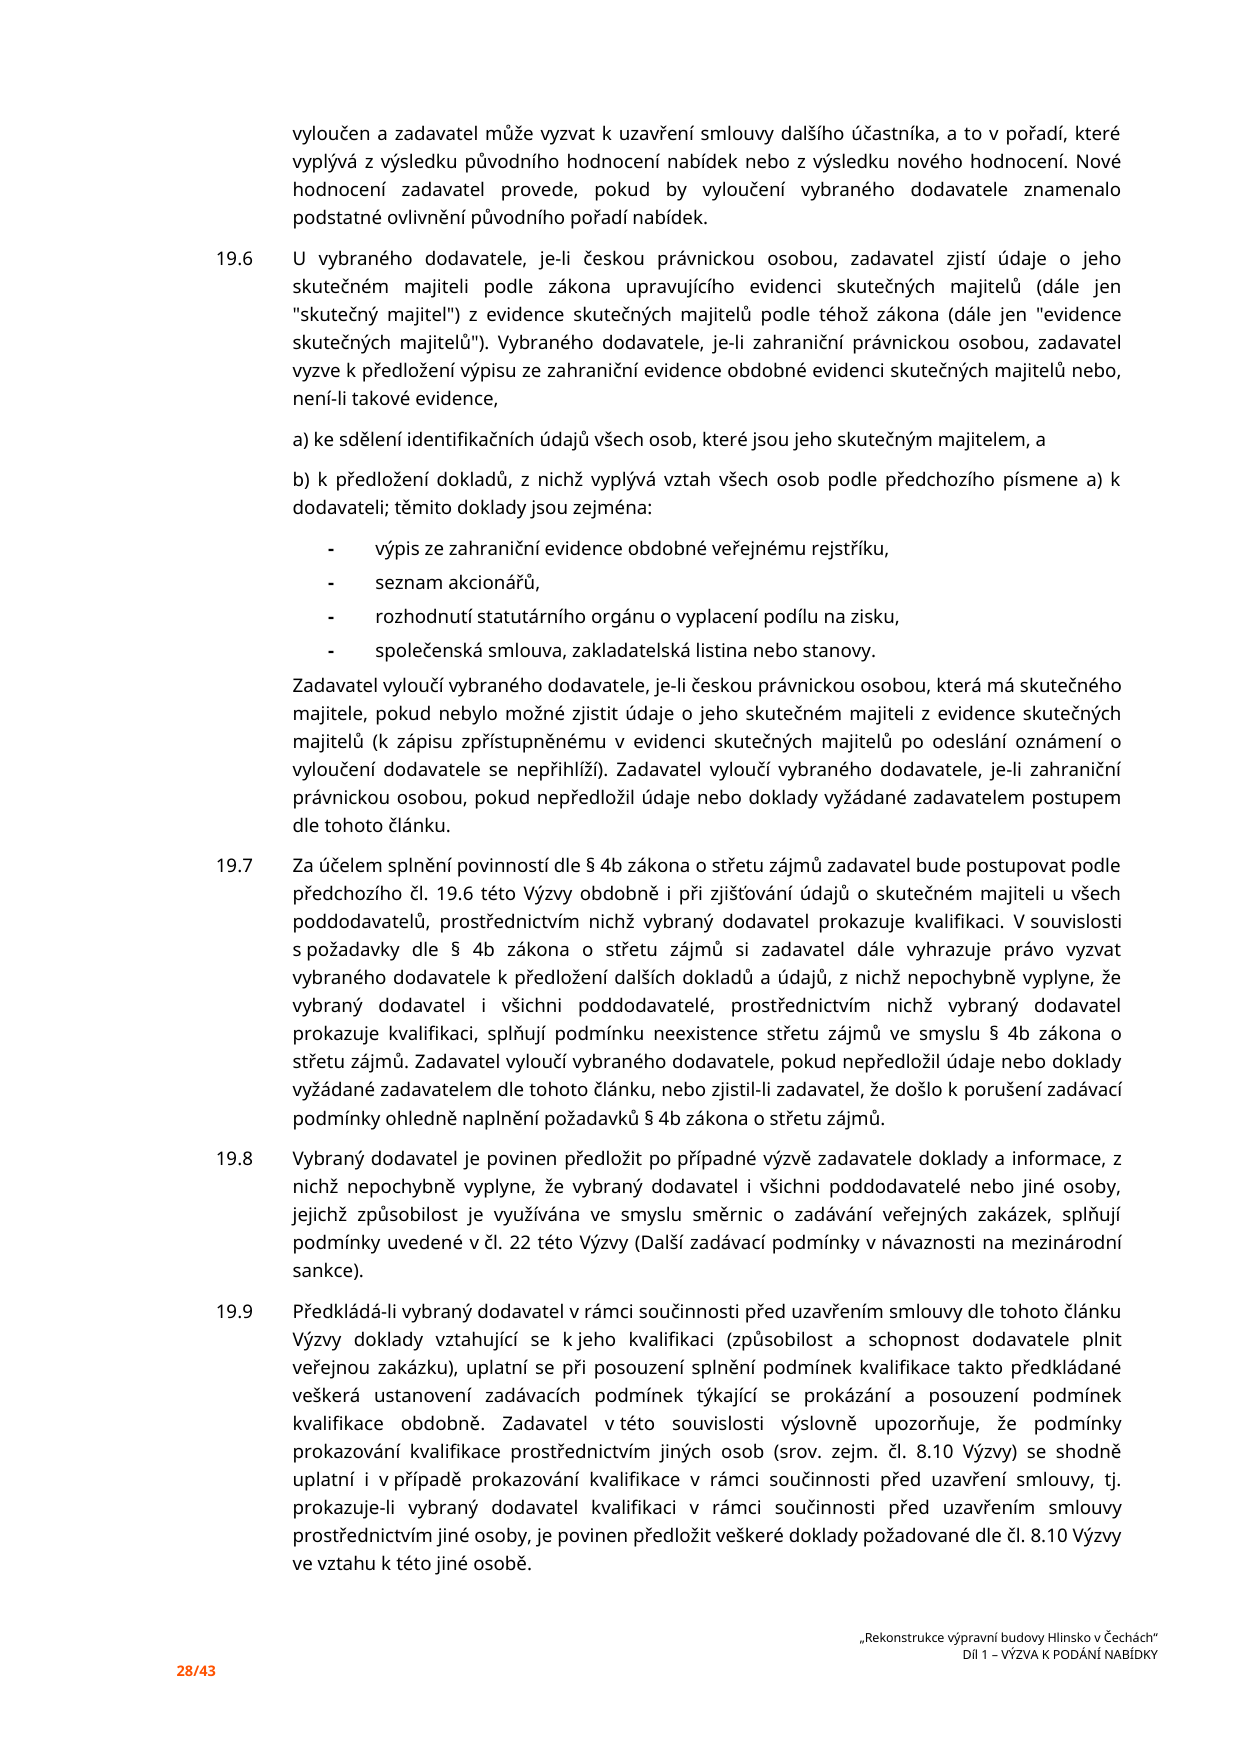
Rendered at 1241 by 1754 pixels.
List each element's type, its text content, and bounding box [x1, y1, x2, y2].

text U vybraného dodavatele, je-li českou právnickou osobou, zadavatel zjistí údaje o jeho skutečném majiteli podle zákona upravujícího evidenci skutečných majitelů (dále jen "skutečný majitel") z evidence skutečných majitelů podle téhož zákona (dále jen "evidence skutečných majitelů"). Vybraného dodavatele, je-li zahraniční právnickou osobou, zadavatel vyzve k předložení výpisu ze zahraniční evidence obdobné evidenci skutečných majitelů nebo, není-li takové evidence, [216, 245, 1122, 411]
text rozhodnutí statutárního orgánu o vyplacení podílu na zisku, [328, 603, 1122, 629]
list Zadavatel vyloučí vybraného dodavatele, je-li českou právnickou osobou, která má skutečného majitele, pokud nebylo možné zjistit údaje o jeho skutečném majiteli z evidence skutečných majitelů (k zápisu zpřístupněnému v evidenci skutečných majitelů po odeslání oznámení o vyloučení dodavatele se nepřihlíží). Zadavatel vyloučí vybraného dodavatele, je-li zahraniční právnickou osobou, pokud nepředložil údaje nebo doklady vyžádané zadavatelem postupem dle tohoto článku. [292, 672, 1122, 838]
text výpis ze zahraniční evidence obdobné veřejnému rejstříku, [328, 535, 1122, 560]
text a) ke sdělení identifikačních údajů všech osob, které jsou jeho skutečným majitelem, a [292, 426, 1122, 451]
text Za účelem splnění povinností dle § 4b zákona o střetu zájmů zadavatel bude postupovat podle předchozího čl. 19.6 této Výzvy obdobně i při zjišťování údajů o skutečném majiteli u všech poddodavatelů, prostřednictvím nichž vybraný dodavatel prokazuje kvalifikaci. V souvislosti s požadavky dle § 4b zákona o střetu zájmů si zadavatel dále vyhrazuje právo vyzvat vybraného dodavatele k předložení dalších dokladů a údajů, z nichž nepochybně vyplyne, že vybraný dodavatel i všichni poddodavatelé, prostřednictvím nichž vybraný dodavatel prokazuje kvalifikaci, splňují podmínku neexistence střetu zájmů ve smyslu § 4b zákona o střetu zájmů. Zadavatel vyloučí vybraného dodavatele, pokud nepředložil údaje nebo doklady vyžádané zadavatelem dle tohoto článku, nebo zjistil-li zadavatel, že došlo k porušení zadávací podmínky ohledně naplnění požadavků § 4b zákona o střetu zájmů. [216, 853, 1122, 1130]
text b) k předložení dokladů, z nichž vyplývá vztah všech osob podle předchozího písmene a) k dodavateli; těmito doklady jsou zejména: [292, 466, 1122, 520]
text společenská smlouva, zakladatelská listina nebo stanovy. [328, 638, 1122, 663]
text Předkládá-li vybraný dodavatel v rámci součinnosti před uzavřením smlouvy dle tohoto článku Výzvy doklady vztahující se k jeho kvalifikaci (způsobilost a schopnost dodavatele plnit veřejnou zakázku), uplatní se při posouzení splnění podmínek kvalifikace takto předkládané veškerá ustanovení zadávacích podmínek týkající se prokázání a posouzení podmínek kvalifikace obdobně. Zadavatel v této souvislosti výslovně upozorňuje, že podmínky prokazování kvalifikace prostřednictvím jiných osob (srov. zejm. čl. 8.10 Výzvy) se shodně uplatní i v případě prokazování kvalifikace v rámci součinnosti před uzavření smlouvy, tj. prokazuje-li vybraný dodavatel kvalifikaci v rámci součinnosti před uzavřením smlouvy prostřednictvím jiné osoby, je povinen předložit veškeré doklady požadované dle čl. 8.10 Výzvy ve vztahu k této jiné osobě. [216, 1298, 1122, 1576]
text seznam akcionářů, [328, 569, 1122, 595]
text Vybraný dodavatel je povinen předložit po případné výzvě zadavatele doklady a informace, z nichž nepochybně vyplyne, že vybraný dodavatel i všichni poddodavatelé nebo jiné osoby, jejichž způsobilost je využívána ve smyslu směrnic o zadávání veřejných zakázek, splňují podmínky uvedené v čl. 22 této Výzvy (Další zadávací podmínky v návaznosti na mezinárodní sankce). [216, 1145, 1122, 1283]
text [216, 121, 1122, 230]
